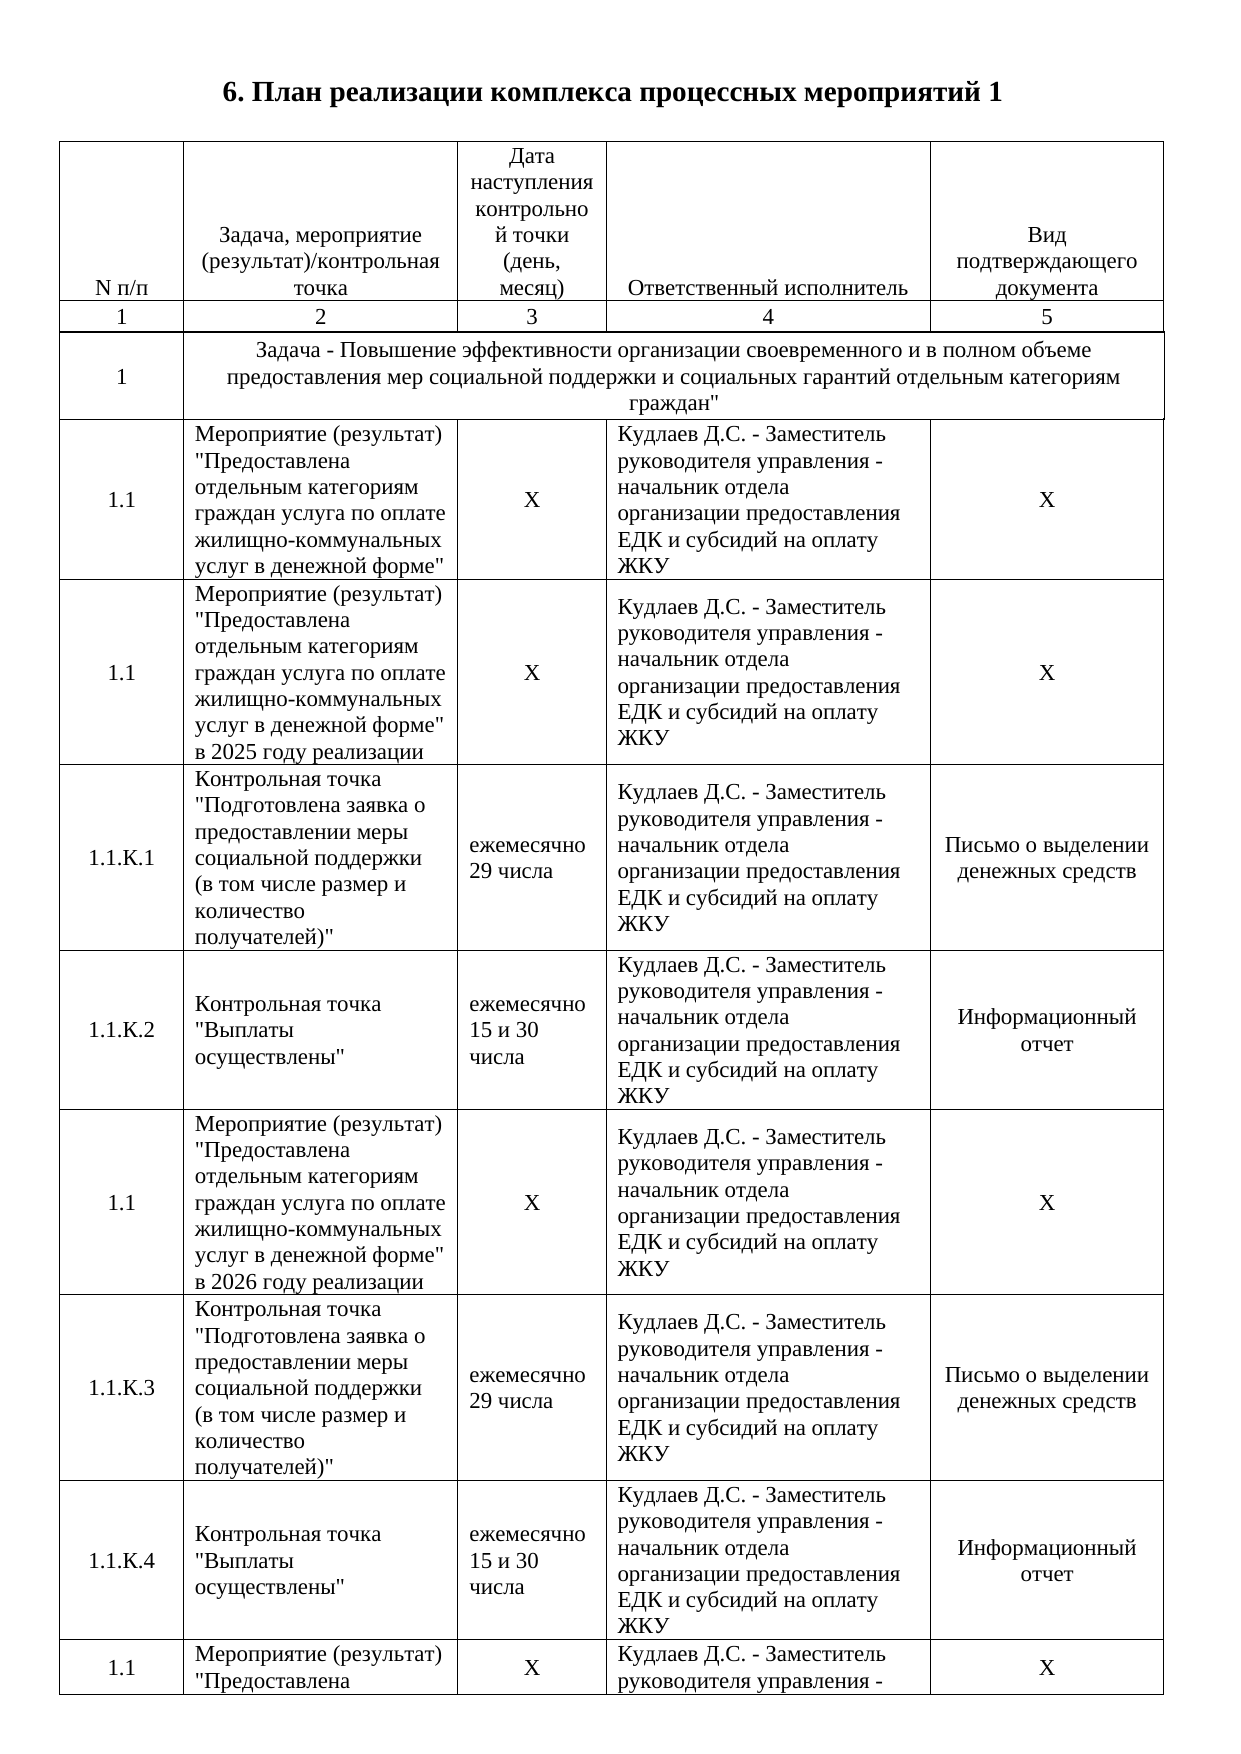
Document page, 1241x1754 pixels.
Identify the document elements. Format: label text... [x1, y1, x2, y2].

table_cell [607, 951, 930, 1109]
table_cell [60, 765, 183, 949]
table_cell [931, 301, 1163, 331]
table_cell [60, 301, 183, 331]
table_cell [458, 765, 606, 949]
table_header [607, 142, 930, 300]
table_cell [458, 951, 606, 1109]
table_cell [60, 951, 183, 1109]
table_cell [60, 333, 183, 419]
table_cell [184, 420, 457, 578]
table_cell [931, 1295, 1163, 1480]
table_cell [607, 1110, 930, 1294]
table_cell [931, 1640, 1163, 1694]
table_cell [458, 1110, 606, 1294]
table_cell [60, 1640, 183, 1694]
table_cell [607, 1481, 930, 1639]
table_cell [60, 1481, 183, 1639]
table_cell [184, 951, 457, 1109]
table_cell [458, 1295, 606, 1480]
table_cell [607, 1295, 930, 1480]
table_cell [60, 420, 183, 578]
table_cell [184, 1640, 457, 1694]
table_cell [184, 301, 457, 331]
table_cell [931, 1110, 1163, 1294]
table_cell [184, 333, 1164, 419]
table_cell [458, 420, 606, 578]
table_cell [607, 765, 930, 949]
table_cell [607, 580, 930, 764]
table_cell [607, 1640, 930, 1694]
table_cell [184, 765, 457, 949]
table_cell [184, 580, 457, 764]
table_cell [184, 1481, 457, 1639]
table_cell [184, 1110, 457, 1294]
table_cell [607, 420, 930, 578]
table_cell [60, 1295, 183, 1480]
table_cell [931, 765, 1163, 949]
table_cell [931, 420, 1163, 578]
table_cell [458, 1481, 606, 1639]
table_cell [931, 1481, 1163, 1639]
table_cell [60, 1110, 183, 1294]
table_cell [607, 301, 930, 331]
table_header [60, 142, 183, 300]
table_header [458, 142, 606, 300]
text 6. План реализации комплекса процессных мероприятий 1 [59, 74, 1166, 107]
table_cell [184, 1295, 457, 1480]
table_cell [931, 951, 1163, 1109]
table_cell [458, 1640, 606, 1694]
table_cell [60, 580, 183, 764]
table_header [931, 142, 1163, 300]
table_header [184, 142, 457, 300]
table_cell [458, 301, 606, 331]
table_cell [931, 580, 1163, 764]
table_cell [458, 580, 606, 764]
